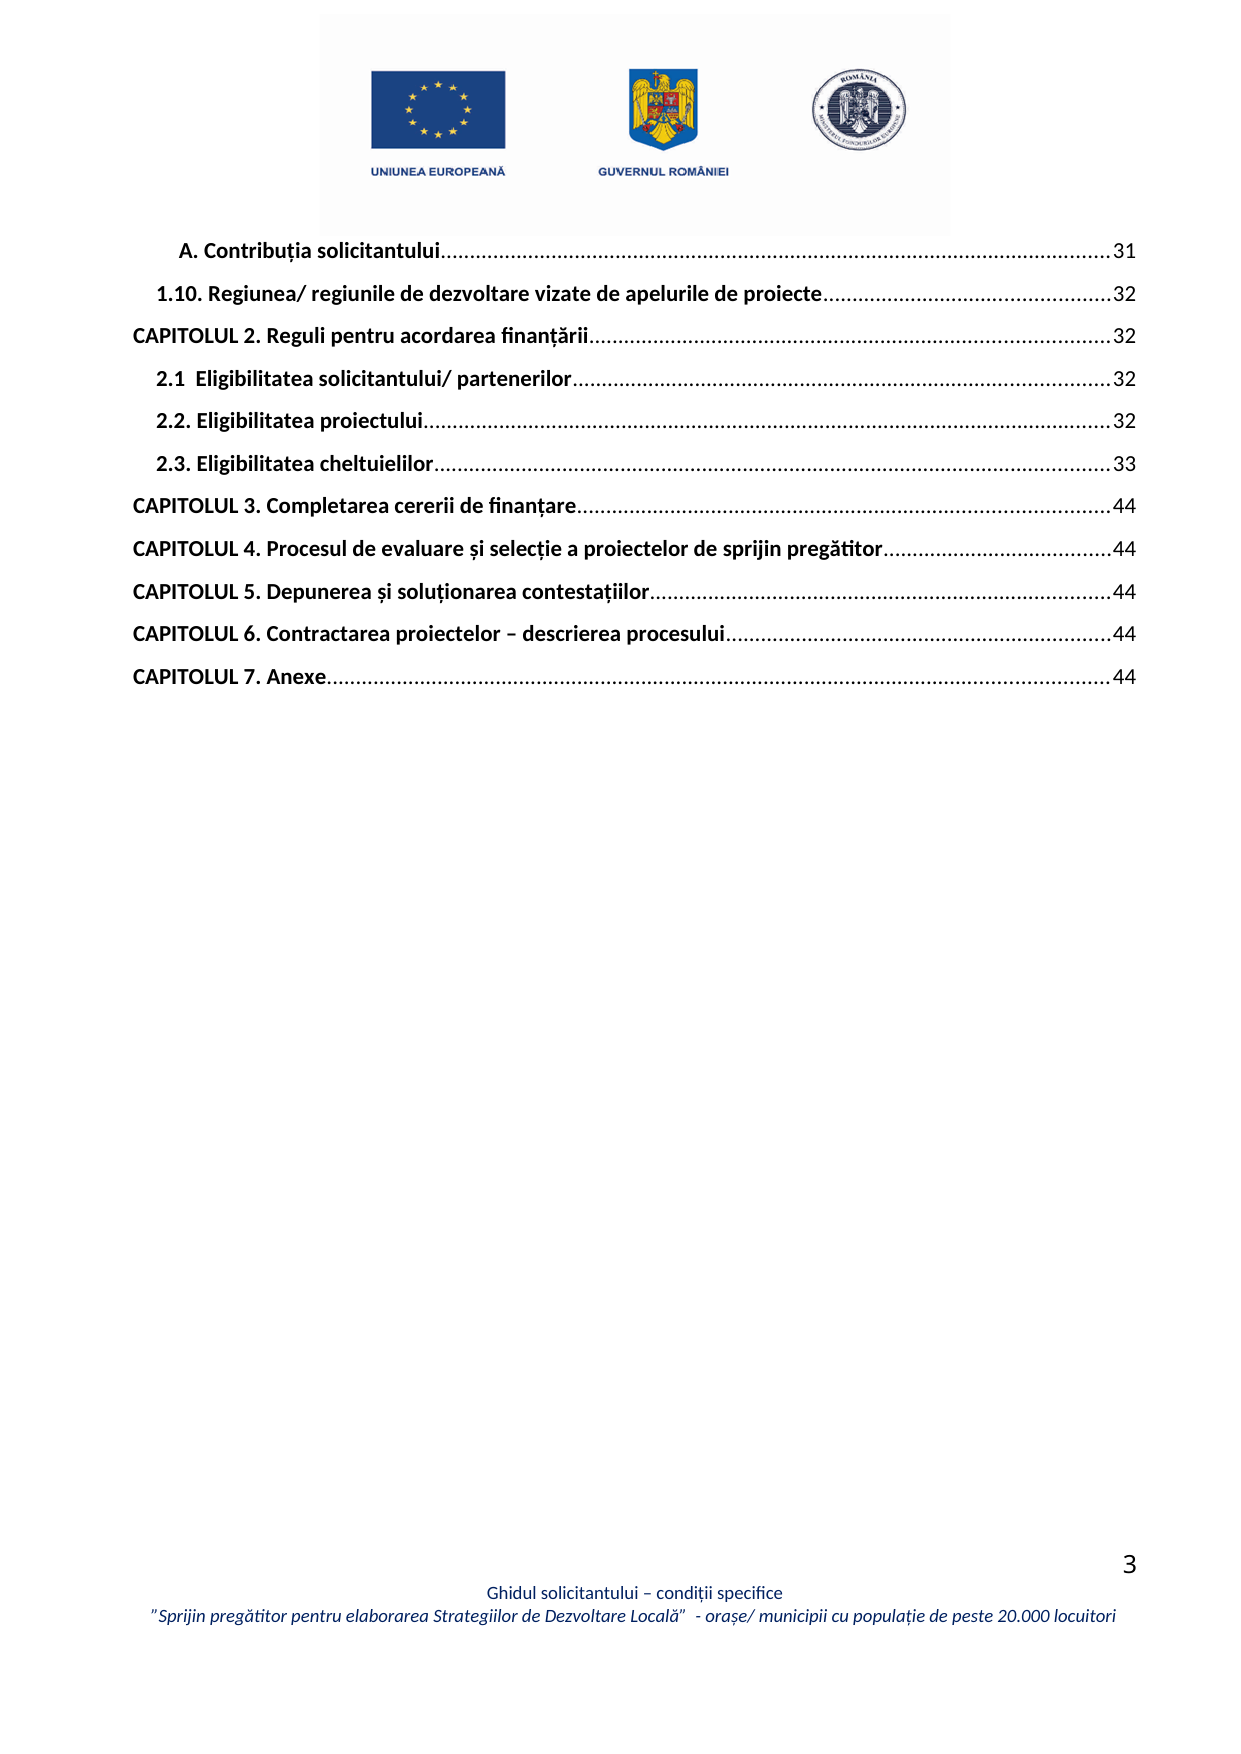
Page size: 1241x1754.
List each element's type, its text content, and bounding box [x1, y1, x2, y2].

text CAPITOLUL 3. Completarea cererii de finanțare 44 [133, 492, 1137, 520]
picture [319, 14, 951, 236]
text CAPITOLUL 2. Reguli pentru acordarea finanțării 32 [133, 321, 1137, 349]
text CAPITOLUL 6. Contractarea proiectelor – descrierea procesului 44 [133, 619, 1137, 647]
text CAPITOLUL 5. Depunerea și soluționarea contestațiilor 44 [133, 577, 1137, 605]
text 1.10. Regiunea/ regiunile de dezvoltare vizate de apelurile de proiecte 32 [156, 279, 1137, 307]
text CAPITOLUL 7. Anexe 44 [133, 662, 1137, 690]
text 2.3. Eligibilitatea cheltuielilor 33 [156, 449, 1137, 477]
text CAPITOLUL 4. Procesul de evaluare și selecție a proiectelor de sprijin pregătitor 44 [133, 534, 1137, 562]
text 2.1 Eligibilitatea solicitantului/ partenerilor 32 [156, 364, 1137, 392]
text 2.2. Eligibilitatea proiectului 32 [156, 406, 1137, 434]
text A. Contribuția solicitantului 31 [179, 236, 1137, 264]
